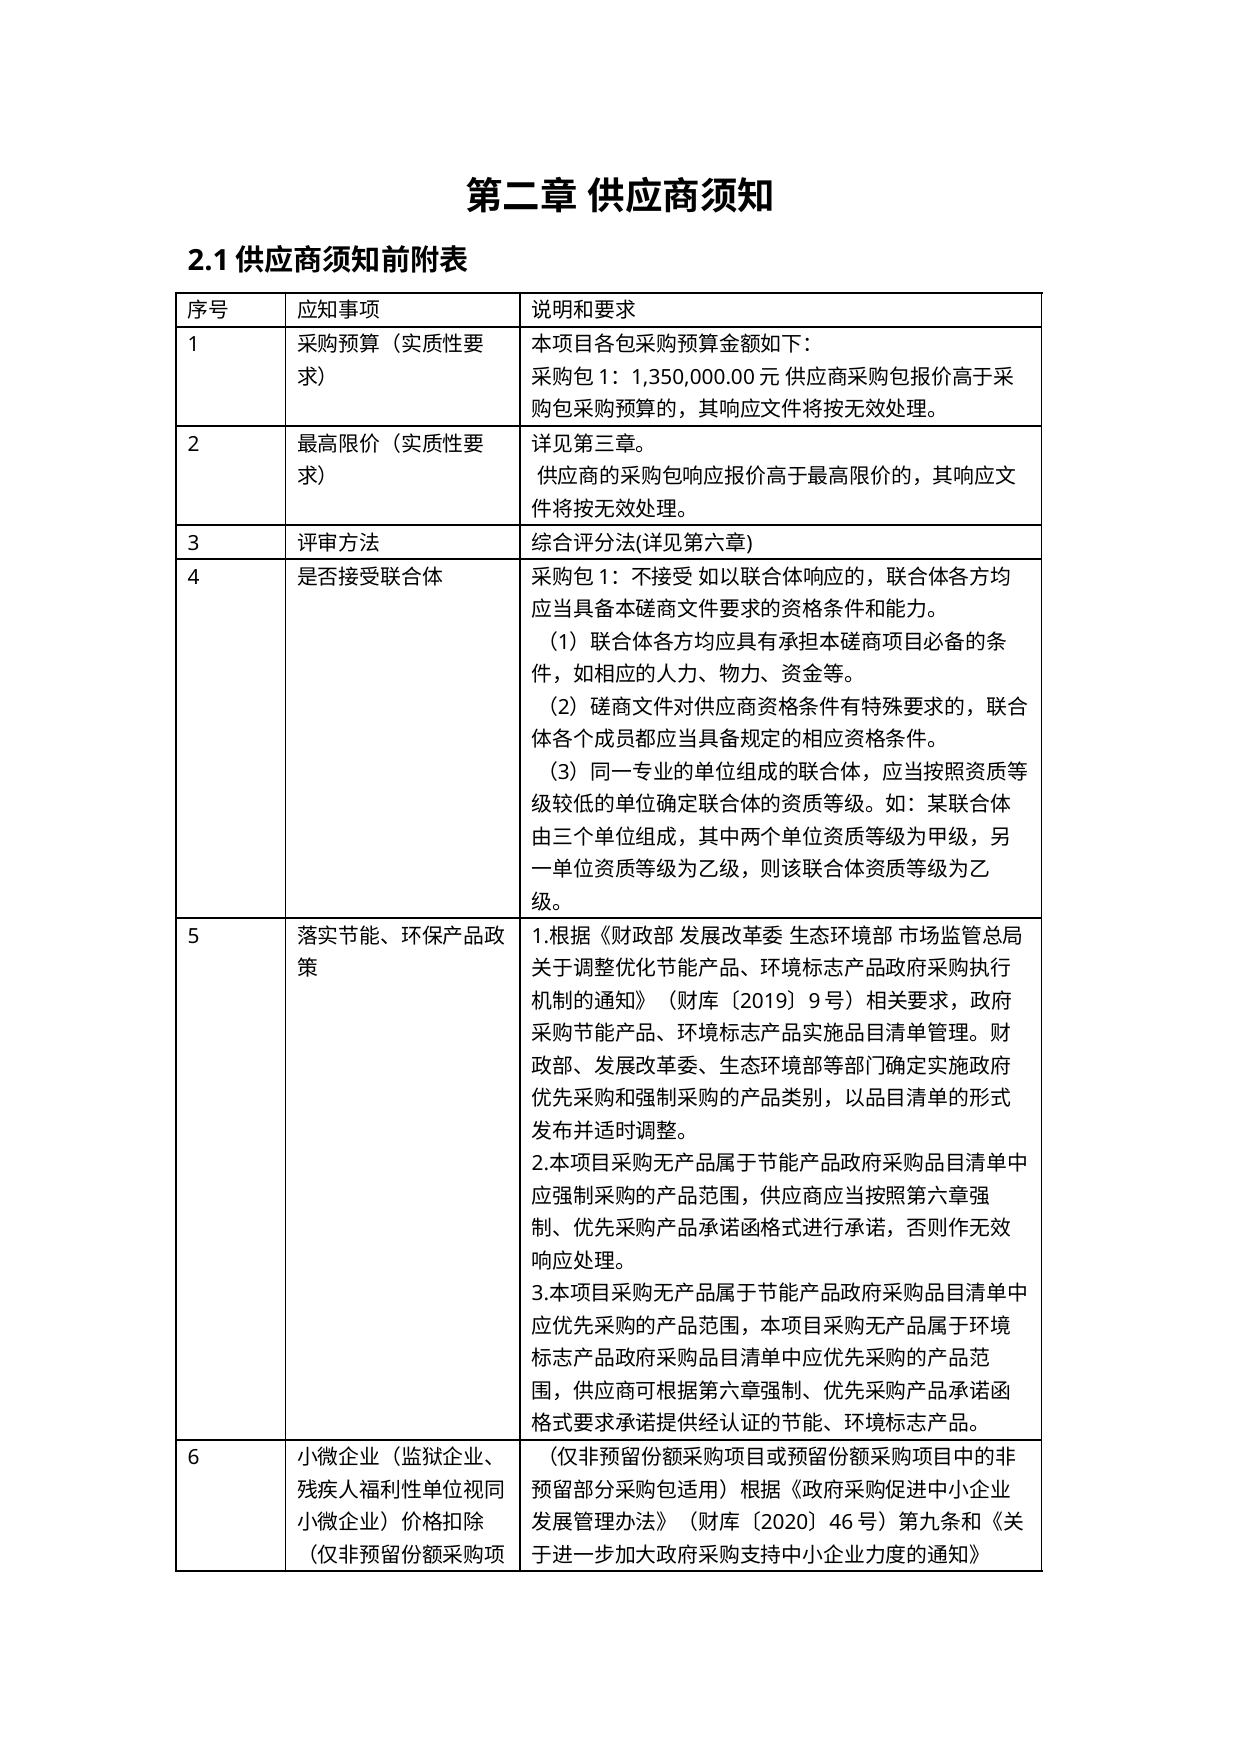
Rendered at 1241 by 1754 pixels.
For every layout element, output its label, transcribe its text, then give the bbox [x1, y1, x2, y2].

table_cell 2 [177, 427, 285, 524]
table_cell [286, 1441, 519, 1570]
table_cell 落实节能、环保产品政策 [286, 919, 519, 1439]
table_cell 1 [177, 328, 285, 425]
table_header 序号 [177, 294, 285, 326]
table_cell 综合评分法(详见第六章) [521, 526, 1041, 558]
table_header 应知事项 [286, 294, 519, 326]
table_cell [521, 1441, 1041, 1570]
text 第二章 供应商须知 [187, 162, 1053, 227]
table_cell 是否接受联合体 [286, 560, 519, 917]
table_cell 详见第三章。 供应商的采购包响应报价高于最高限价的，其响应文件将按无效处理。 [521, 427, 1041, 524]
table_cell 采购预算（实质性要求） [286, 328, 519, 425]
table_cell 5 [177, 919, 285, 1439]
table_cell 4 [177, 560, 285, 917]
table_cell 评审方法 [286, 526, 519, 558]
table_cell 1.根据《财政部 发展改革委 生态环境部 市场监管总局关于调整优化节能产品、环境标志产品政府采购执行机制的通知》（财库〔2019〕9号）相关要求，政府采购节能产品、环境标志产品实施品目清单管理。财政部、发展改革委、生态环境部等部门确定实施政府优先采购和强制采购的产品类别，以品目清单的形式发布并适时调整。 2.本项目采购无产品属于节能产品政府采购品目清单中应强制采购的产品范围，供应商应当按照第六章强制、优先采购产品承诺函格式进行承诺，否则作无效响应处理。 3.本项目采购无产品属于节能产品政府采购品目清单中应优先采购的产品范围，本项目采购无产品属于环境标志产品政府采购品目清单中应优先采购的产品范围，供应商可根据第六章强制、优先采购产品承诺函格式要求承诺提供经认证的节能、环境标志产品。 [521, 919, 1041, 1439]
table_cell 最高限价（实质性要求） [286, 427, 519, 524]
table_header 说明和要求 [521, 294, 1041, 326]
table_cell 6 [177, 1441, 285, 1570]
table_cell 本项目各包采购预算金额如下： 采购包1：1,350,000.00元 供应商采购包报价高于采购包采购预算的，其响应文件将按无效处理。 [521, 328, 1041, 425]
table_cell 3 [177, 526, 285, 558]
text 2.1供应商须知前附表 [187, 227, 1053, 292]
table_cell 采购包1：不接受 如以联合体响应的，联合体各方均应当具备本磋商文件要求的资格条件和能力。 （1）联合体各方均应具有承担本磋商项目必备的条件，如相应的人力、物力、资金等。 （2）磋商文件对供应商资格条件有特殊要求的，联合体各个成员都应当具备规定的相应资格条件。 （3）同一专业的单位组成的联合体，应当按照资质等级较低的单位确定联合体的资质等级。如：某联合体由三个单位组成，其中两个单位资质等级为甲级，另一单位资质等级为乙级，则该联合体资质等级为乙级。 [521, 560, 1041, 917]
